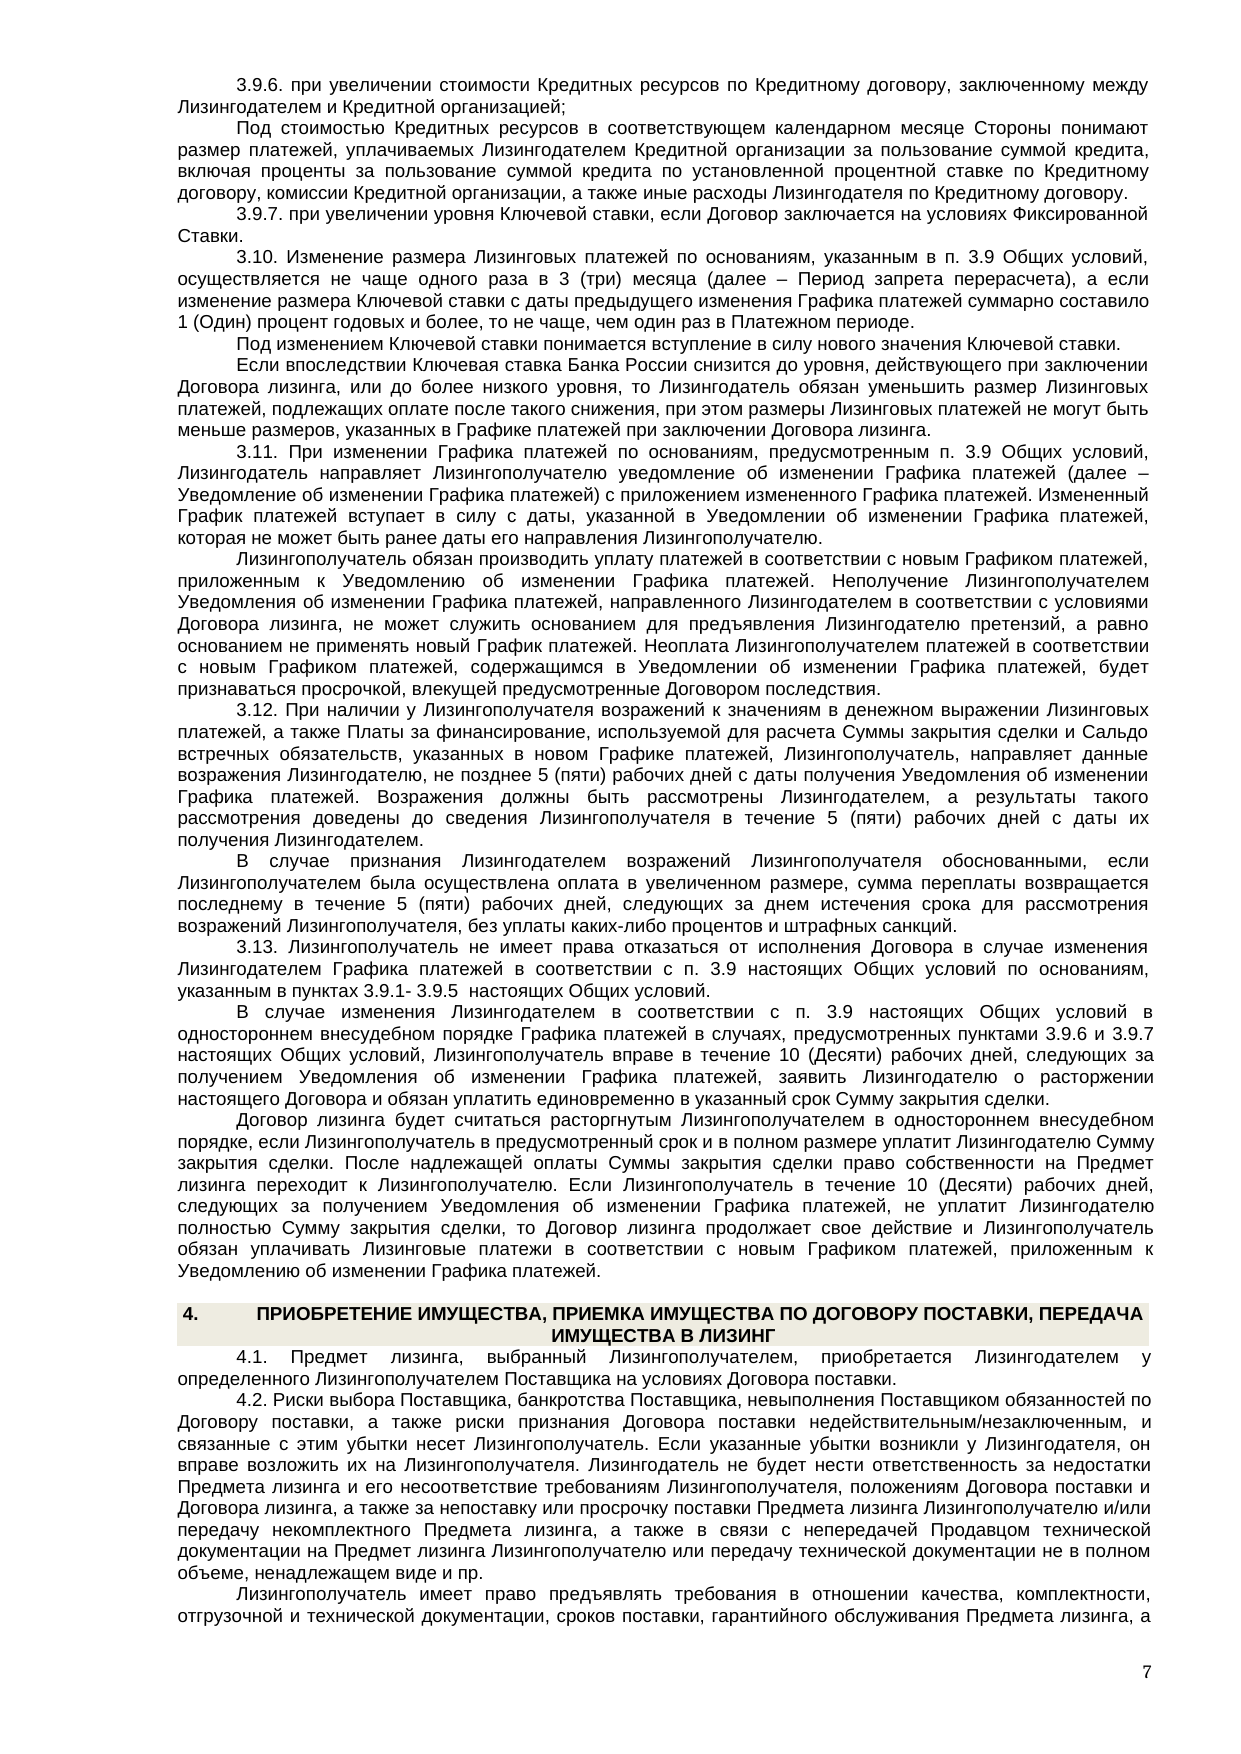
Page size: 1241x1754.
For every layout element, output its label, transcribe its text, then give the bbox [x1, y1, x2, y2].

text В случае изменения Лизингодателем в соответствии с п. 3.9 настоящих Общих условий в одностороннем внесудебном порядке Графика платежей в случаях, предусмотренных пунктами 3.9.6 и 3.9.7 настоящих Общих условий, Лизингополучатель вправе в течение 10 (Десяти) рабочих дней, следующих за получением Уведомления об изменении Графика платежей, заявить Лизингодателю о расторжении настоящего Договора и обязан уплатить единовременно в указанный срок Сумму закрытия сделки. [177, 1001, 1154, 1109]
text Под стоимостью Кредитных ресурсов в соответствующем календарном месяце Стороны понимают размер платежей, уплачиваемых Лизингодателем Кредитной организации за пользование суммой кредита, включая проценты за пользование суммой кредита по установленной процентной ставке по Кредитному договору, комиссии Кредитной организации, а также иные расходы Лизингодателя по Кредитному договору. [177, 117, 1149, 203]
text Под изменением Ключевой ставки понимается вступление в силу нового значения Ключевой ставки. [177, 333, 1149, 354]
text 3.11. При изменении Графика платежей по основаниям, предусмотренным п. 3.9 Общих условий, Лизингодатель направляет Лизингополучателю уведомление об изменении Графика платежей (далее – Уведомление об изменении Графика платежей) с приложением измененного Графика платежей. Измененный График платежей вступает в силу с даты, указанной в Уведомлении об изменении Графика платежей, которая не может быть ранее даты его направления Лизингополучателю. [177, 440, 1149, 548]
text В случае признания Лизингодателем возражений Лизингополучателя обоснованными, если Лизингополучателем была осуществлена оплата в увеличенном размере, сумма переплаты возвращается последнему в течение 5 (пяти) рабочих дней, следующих за днем истечения срока для рассмотрения возражений Лизингополучателя, без уплаты каких-либо процентов и штрафных санкций. [177, 850, 1149, 936]
text 4.2. Риски выбора Поставщика, банкротства Поставщика, невыполнения Поставщиком обязанностей по Договору поставки, а также риски признания Договора поставки недействительным/незаключенным, и связанные с этим убытки несет Лизингополучатель. Если указанные убытки возникли у Лизингодателя, он вправе возложить их на Лизингополучателя. Лизингодатель не будет нести ответственность за недостатки Предмета лизинга и его несоответствие требованиям Лизингополучателя, положениям Договора поставки и Договора лизинга, а также за непоставку или просрочку поставки Предмета лизинга Лизингополучателю и/или передачу некомплектного Предмета лизинга, а также в связи с непередачей Продавцом технической документации на Предмет лизинга Лизингополучателю или передачу технической документации не в полном объеме, ненадлежащем виде и пр. [177, 1389, 1152, 1583]
text 4.1. Предмет лизинга, выбранный Лизингополучателем, приобретается Лизингодателем у определенного Лизингополучателем Поставщика на условиях Договора поставки. [177, 1346, 1152, 1389]
list ПРИОБРЕТЕНИЕ ИМУЩЕСТВА, ПРИЕМКА ИМУЩЕСТВА ПО ДОГОВОРУ ПОСТАВКИ, ПЕРЕДАЧА ИМУЩЕСТВА В ЛИЗИНГ [177, 1303, 1149, 1346]
text 3.13. Лизингополучатель не имеет права отказаться от исполнения Договора в случае изменения Лизингодателем Графика платежей в соответствии с п. 3.9 настоящих Общих условий по основаниям, указанным в пунктах 3.9.1- 3.9.5 настоящих Общих условий. [177, 936, 1149, 1001]
text Договор лизинга будет считаться расторгнутым Лизингополучателем в одностороннем внесудебном порядке, если Лизингополучатель в предусмотренный срок и в полном размере уплатит Лизингодателю Сумму закрытия сделки. После надлежащей оплаты Суммы закрытия сделки право собственности на Предмет лизинга переходит к Лизингополучателю. Если Лизингополучатель в течение 10 (Десяти) рабочих дней, следующих за получением Уведомления об изменении Графика платежей, не уплатит Лизингодателю полностью Сумму закрытия сделки, то Договор лизинга продолжает свое действие и Лизингополучатель обязан уплачивать Лизинговые платежи в соответствии с новым Графиком платежей, приложенным к Уведомлению об изменении Графика платежей. [177, 1109, 1154, 1281]
text 3.10. Изменение размера Лизинговых платежей по основаниям, указанным в п. 3.9 Общих условий, осуществляется не чаще одного раза в 3 (три) месяца (далее – Период запрета перерасчета), а если изменение размера Ключевой ставки с даты предыдущего изменения Графика платежей суммарно составило 1 (Один) процент годовых и более, то не чаще, чем один раз в Платежном периоде. [177, 246, 1149, 333]
text 3.9.6. при увеличении стоимости Кредитных ресурсов по Кредитному договору, заключенному между Лизингодателем и Кредитной организацией; [177, 74, 1149, 117]
text 3.9.7. при увеличении уровня Ключевой ставки, если Договор заключается на условиях Фиксированной Ставки. [177, 203, 1149, 246]
text Если впоследствии Ключевая ставка Банка России снизится до уровня, действующего при заключении Договора лизинга, или до более низкого уровня, то Лизингодатель обязан уменьшить размер Лизинговых платежей, подлежащих оплате после такого снижения, при этом размеры Лизинговых платежей не могут быть меньше размеров, указанных в Графике платежей при заключении Договора лизинга. [177, 354, 1149, 440]
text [177, 1583, 1152, 1626]
text Лизингополучатель обязан производить уплату платежей в соответствии с новым Графиком платежей, приложенным к Уведомлению об изменении Графика платежей. Неполучение Лизингополучателем Уведомления об изменении Графика платежей, направленного Лизингодателем в соответствии с условиями Договора лизинга, не может служить основанием для предъявления Лизингодателю претензий, а равно основанием не применять новый График платежей. Неоплата Лизингополучателем платежей в соответствии с новым Графиком платежей, содержащимся в Уведомлении об изменении Графика платежей, будет признаваться просрочкой, влекущей предусмотренные Договором последствия. [177, 548, 1149, 699]
text 3.12. При наличии у Лизингополучателя возражений к значениям в денежном выражении Лизинговых платежей, а также Платы за финансирование, используемой для расчета Суммы закрытия сделки и Сальдо встречных обязательств, указанных в новом Графике платежей, Лизингополучатель, направляет данные возражения Лизингодателю, не позднее 5 (пяти) рабочих дней с даты получения Уведомления об изменении Графика платежей. Возражения должны быть рассмотрены Лизингодателем, а результаты такого рассмотрения доведены до сведения Лизингополучателя в течение 5 (пяти) рабочих дней с даты их получения Лизингодателем. [177, 699, 1149, 850]
